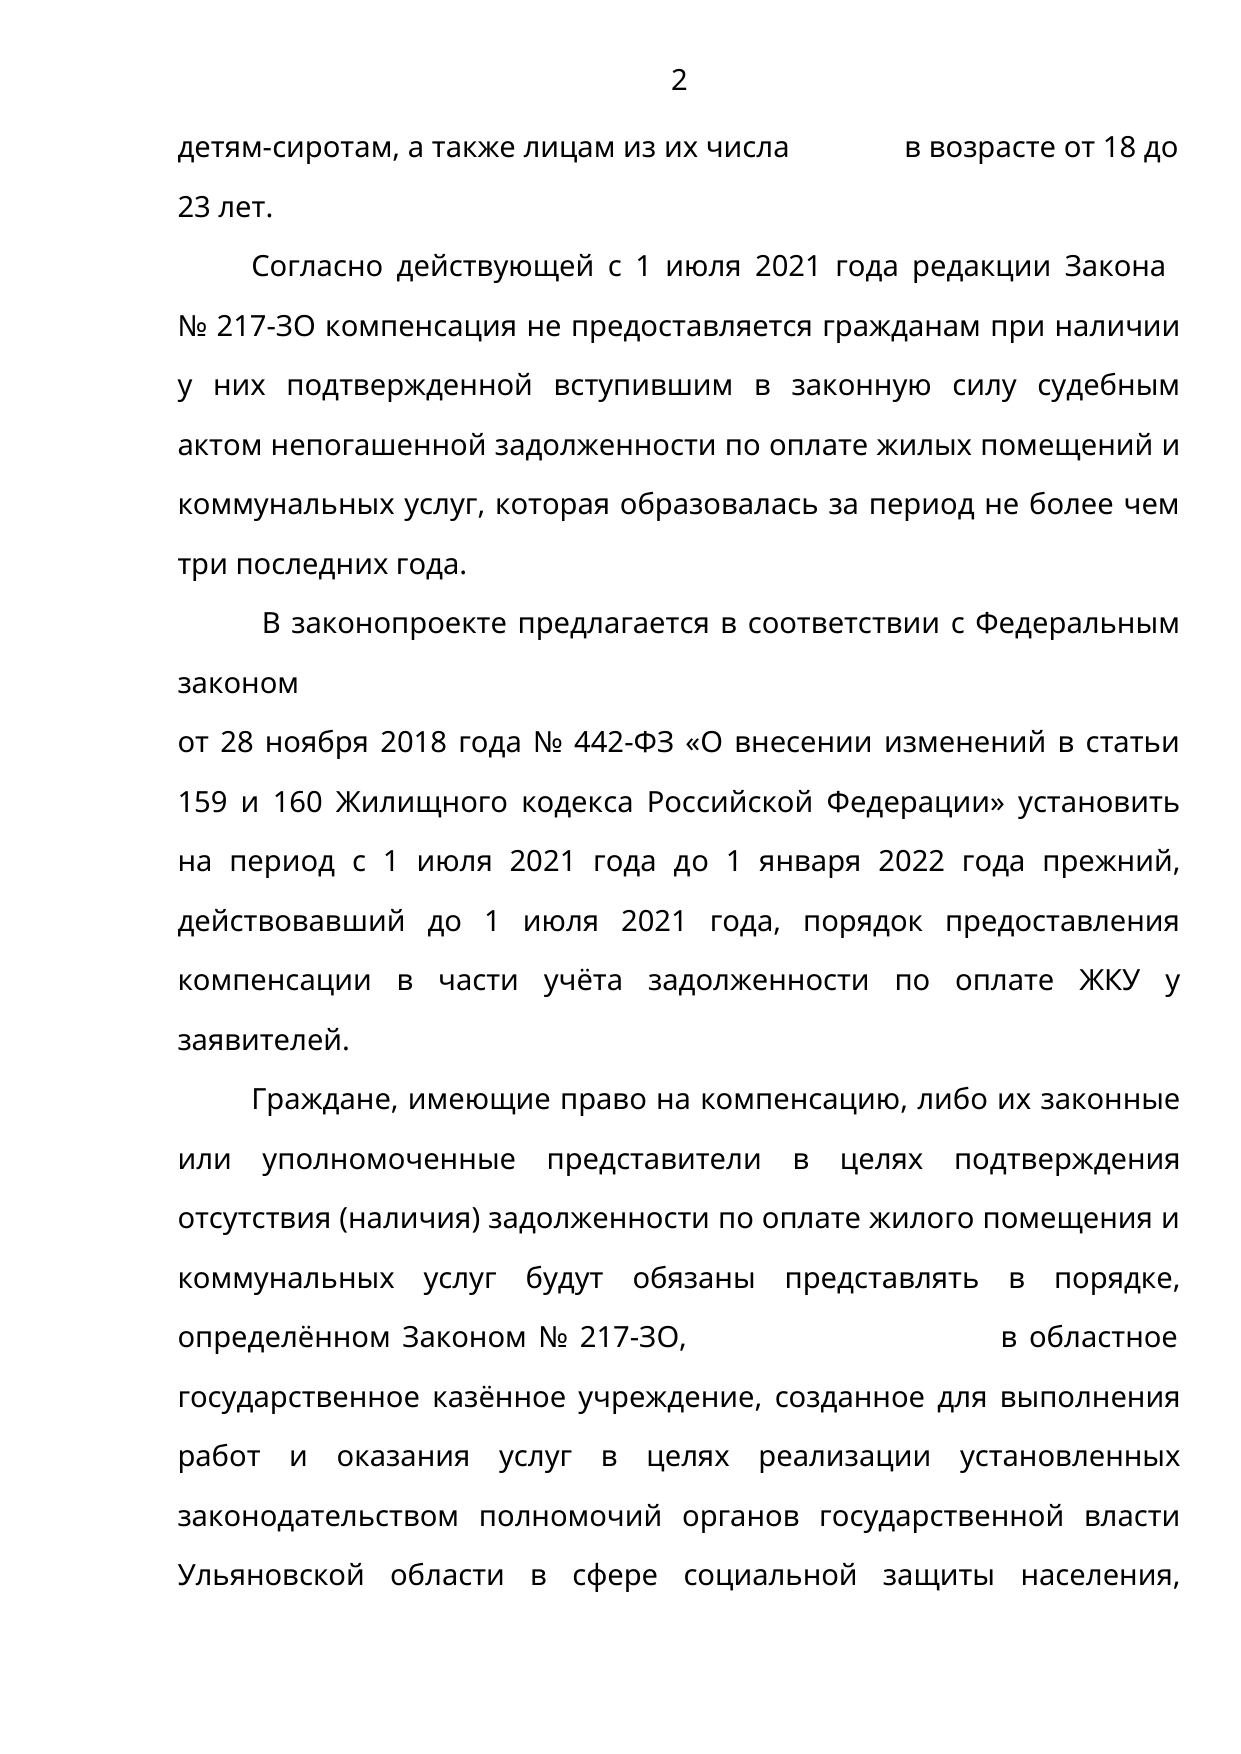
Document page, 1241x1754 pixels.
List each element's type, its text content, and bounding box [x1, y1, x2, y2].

text В законопроекте предлагается в соответствии с Федеральным законом от 28 ноября 2018 года № 442-ФЗ «О внесении изменений в статьи 159 и 160 Жилищного кодекса Российской Федерации» установить на период с 1 июля 2021 года до 1 января 2022 года прежний, действовавший до 1 июля 2021 года, порядок предоставления компенсации в части учёта задолженности по оплате ЖКУ у заявителей. [177, 603, 1181, 1059]
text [177, 1078, 1181, 1594]
text Согласно действующей с 1 июля 2021 года редакции Закона № 217-ЗО компенсация не предоставляется гражданам при наличии у них подтвержденной вступившим в законную силу судебным актом непогашенной задолженности по оплате жилых помещений и коммунальных услуг, которая образовалась за период не более чем три последних года. [177, 246, 1181, 583]
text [177, 127, 1181, 226]
